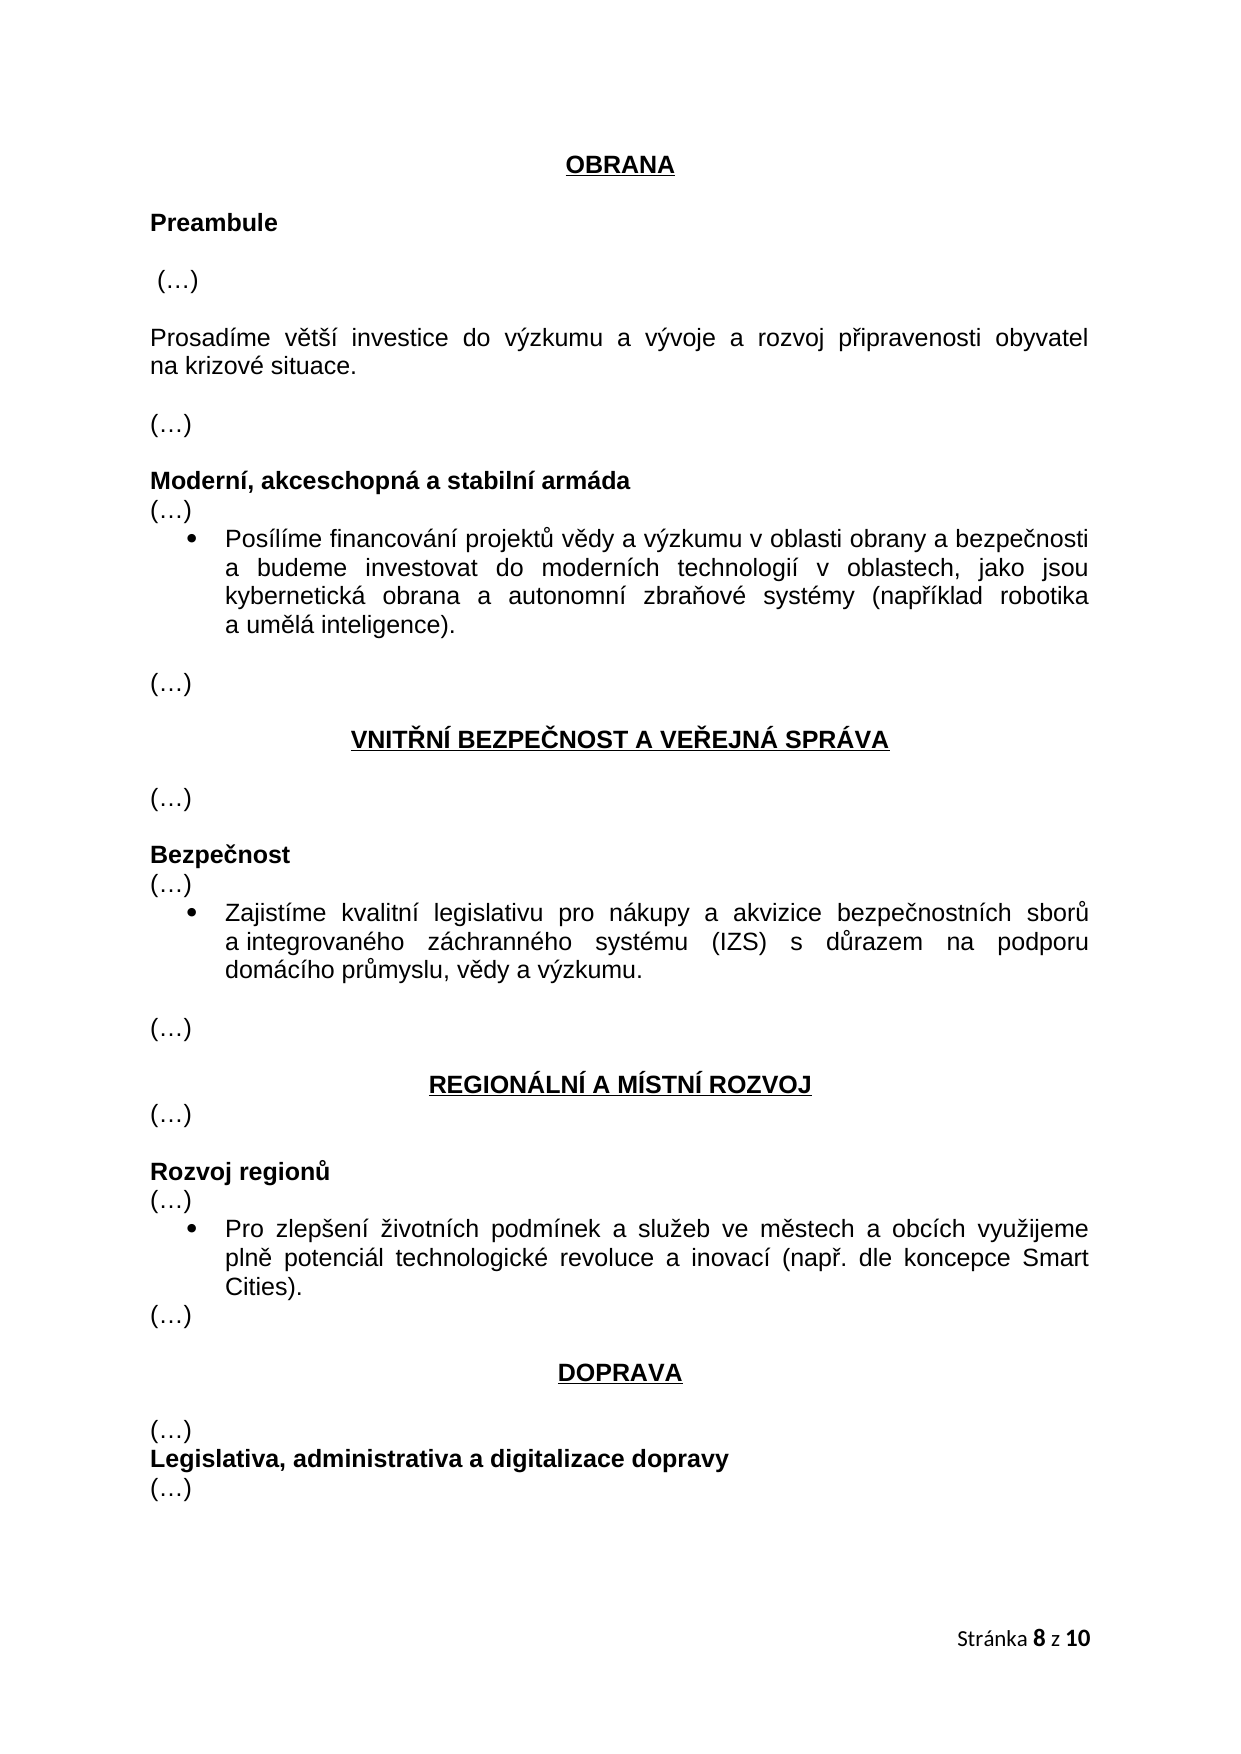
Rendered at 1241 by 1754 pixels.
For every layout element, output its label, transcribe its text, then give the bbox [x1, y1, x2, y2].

text Prosadíme větší investice do výzkumu a vývoje a rozvoj připravenosti obyvatel na krizové situace. [150, 322, 1090, 380]
list Pro zlepšení životních podmínek a služeb ve městech a obcích využijeme plně potenciál technologické revoluce a inovací (např. dle koncepce Smart Cities). [187, 1214, 1090, 1300]
text (…) [150, 783, 1090, 811]
text OBRANA [150, 150, 1090, 179]
text (…) [150, 495, 1090, 524]
text DOPRAVA [150, 1358, 1090, 1387]
text Rozvoj regionů [150, 1156, 1090, 1185]
list Posílíme financování projektů vědy a výzkumu v oblasti obrany a bezpečnosti a budeme investovat do moderních technologií v oblastech, jako jsou kybernetická obrana a autonomní zbraňové systémy (například robotika a umělá inteligence). [187, 524, 1090, 639]
text (…) [150, 869, 1090, 898]
text VNITŘNÍ BEZPEČNOST A VEŘEJNÁ SPRÁVA [150, 725, 1090, 754]
text (…) [150, 1473, 1090, 1502]
list Zajistíme kvalitní legislativu pro nákupy a akvizice bezpečnostních sborů a integrovaného záchranného systému (IZS) s důrazem na podporu domácího průmyslu, vědy a výzkumu. [187, 898, 1090, 984]
text (…) [150, 265, 1090, 294]
text (…) [150, 1300, 1090, 1329]
text (…) [150, 409, 1090, 437]
text Preambule [150, 207, 1090, 236]
text REGIONÁLNÍ A MÍSTNÍ ROZVOJ [150, 1070, 1090, 1099]
text Moderní, akceschopná a stabilní armáda [150, 466, 1090, 495]
text Legislativa, administrativa a digitalizace dopravy [150, 1444, 1090, 1473]
text (…) [150, 1013, 1090, 1041]
text (…) [150, 1185, 1090, 1214]
text (…) [150, 1099, 1090, 1128]
text (…) [150, 1415, 1090, 1444]
text (…) [150, 668, 1090, 696]
text Bezpečnost [150, 840, 1090, 869]
